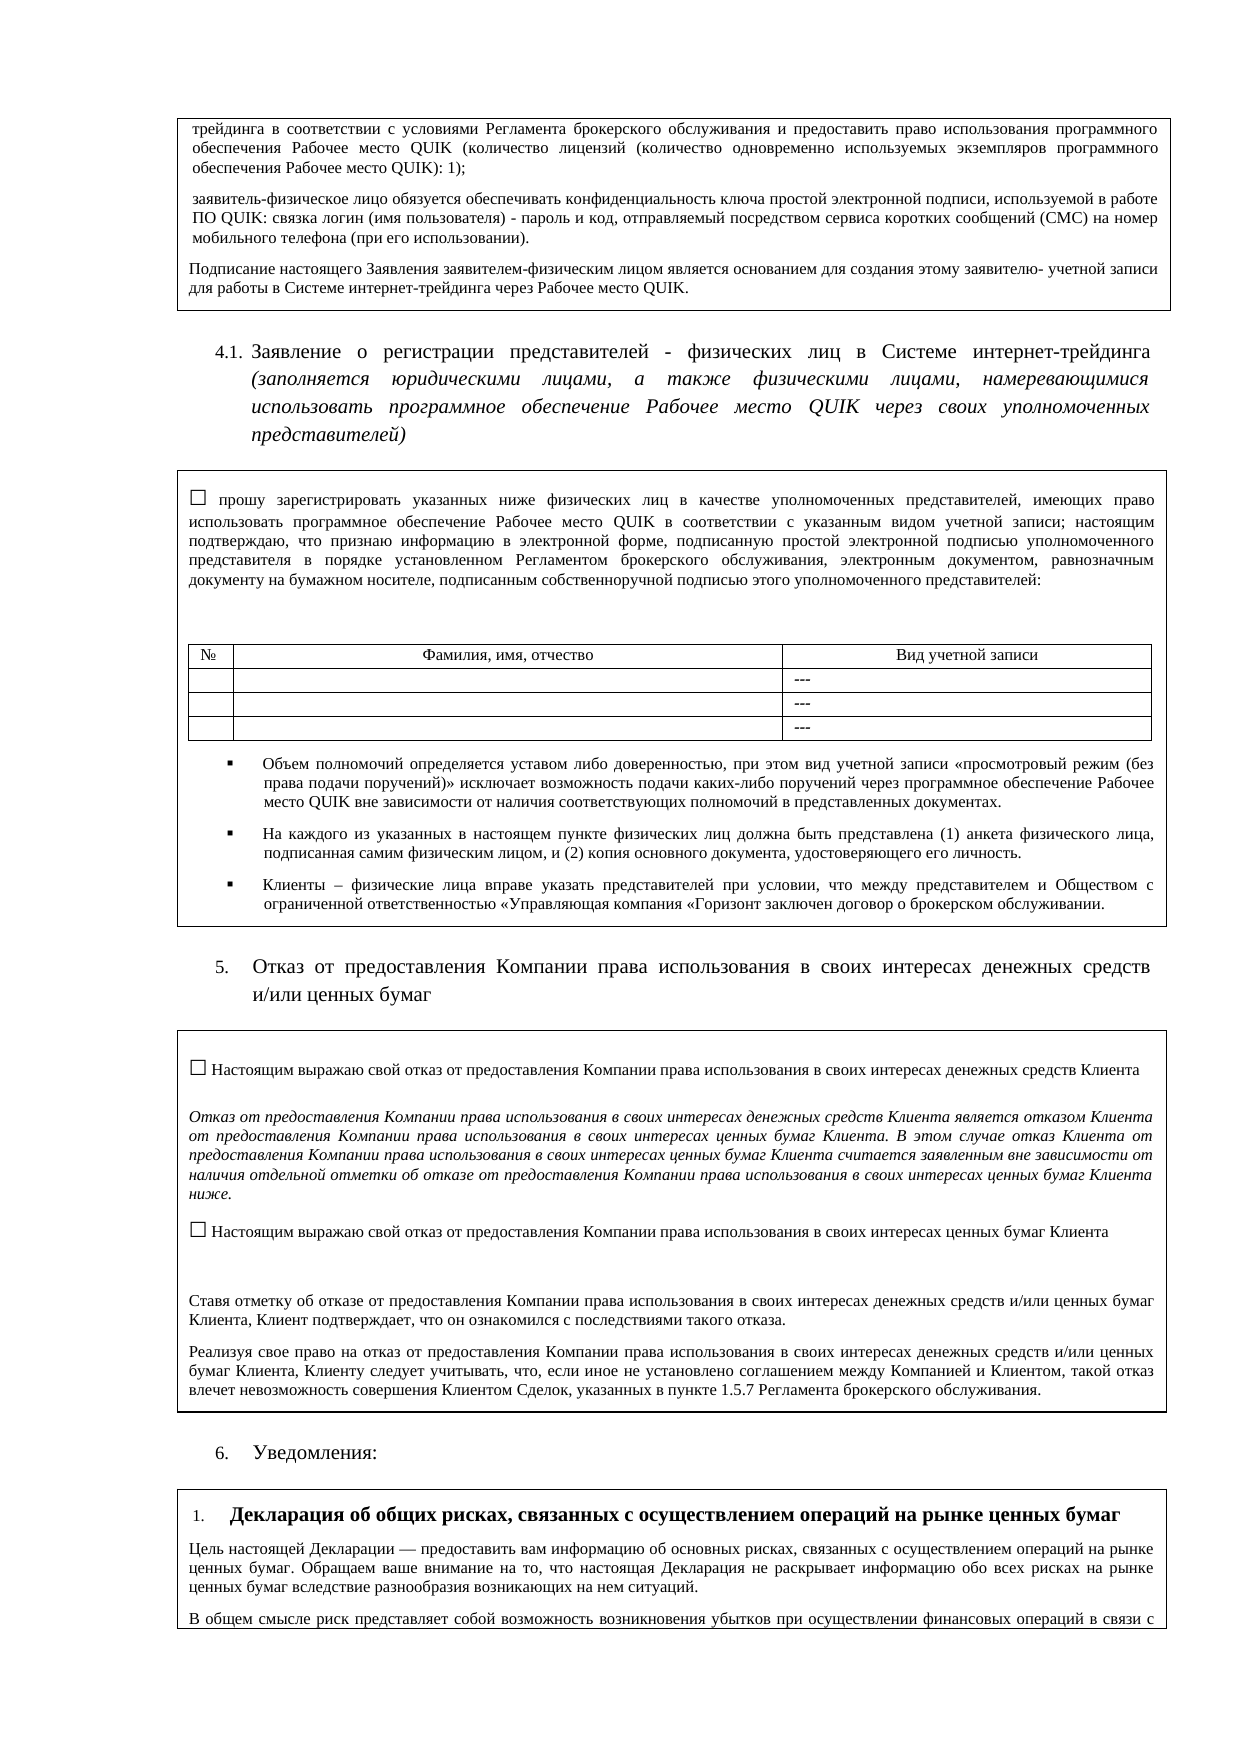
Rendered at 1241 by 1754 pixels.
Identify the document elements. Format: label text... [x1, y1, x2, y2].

table_header прошу зарегистрировать указанных ниже физических лиц в качестве уполномоченных представителей, имеющих право использовать программное обеспечение Рабочее место QUIK в соответствии с указанным видом учетной записи; настоящим подтверждаю, что признаю информацию в электронной форме, подписанную простой электронной подписью уполномоченного представителя в порядке установленном Регламентом брокерского обслуживания, электронным документом, равнозначным документу на бумажном носителе, подписанным собственноручной подписью этого уполномоченного представителей: Объем полномочий определяется уставом либо доверенностью, при этом вид учетной записи «просмотровый режим (без права подачи поручений)» исключает возможность подачи каких-либо поручений через программное обеспечение Рабочее место QUIK вне зависимости от наличия соответствующих полномочий в представленных документах. На каждого из указанных в настоящем пункте физических лиц должна быть представлена (1) анкета физического лица, подписанная самим физическим лицом, и (2) копия основного документа, удостоверяющего его личность. Клиенты – физические лица вправе указать представителей при условии, что между представителем и Обществом с ограниченной ответственностью «Управляющая компания «Горизонт заключен договор о брокерском обслуживании. [178, 471, 1166, 926]
list Отказ от предоставления Компании права использования в своих интересах денежных средств и/или ценных бумаг [215, 954, 1152, 1006]
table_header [178, 119, 1170, 310]
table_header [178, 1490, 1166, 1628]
table_header Настоящим выражаю свой отказ от предоставления Компании права использования в своих интересах денежных средств Клиента Отказ от предоставления Компании права использования в своих интересах денежных средств Клиента является отказом Клиента от предоставления Компании права использования в своих интересах ценных бумаг Клиента. В этом случае отказ Клиента от предоставления Компании права использования в своих интересах ценных бумаг Клиента считается заявленным вне зависимости от наличия отдельной отметки об отказе от предоставления Компании права использования в своих интересах ценных бумаг Клиента ниже. Настоящим выражаю свой отказ от предоставления Компании права использования в своих интересах ценных бумаг Клиента Ставя отметку об отказе от предоставления Компании права использования в своих интересах денежных средств и/или ценных бумаг Клиента, Клиент подтверждает, что он ознакомился с последствиями такого отказа. Реализуя свое право на отказ от предоставления Компании права использования в своих интересах денежных средств и/или ценных бумаг Клиента, Клиенту следует учитывать, что, если иное не установлено соглашением между Компанией и Клиентом, такой отказ влечет невозможность совершения Клиентом Сделок, указанных в пункте 1.5.7 Регламента брокерского обслуживания. [178, 1031, 1166, 1411]
list Уведомления: [215, 1440, 1152, 1464]
list Заявление о регистрации представителей - физических лиц в Системе интернет-трейдинга (заполняется юридическими лицами, а также физическими лицами, намеревающимися использовать программное обеспечение Рабочее место QUIK через своих уполномоченных представителей) [215, 339, 1152, 446]
